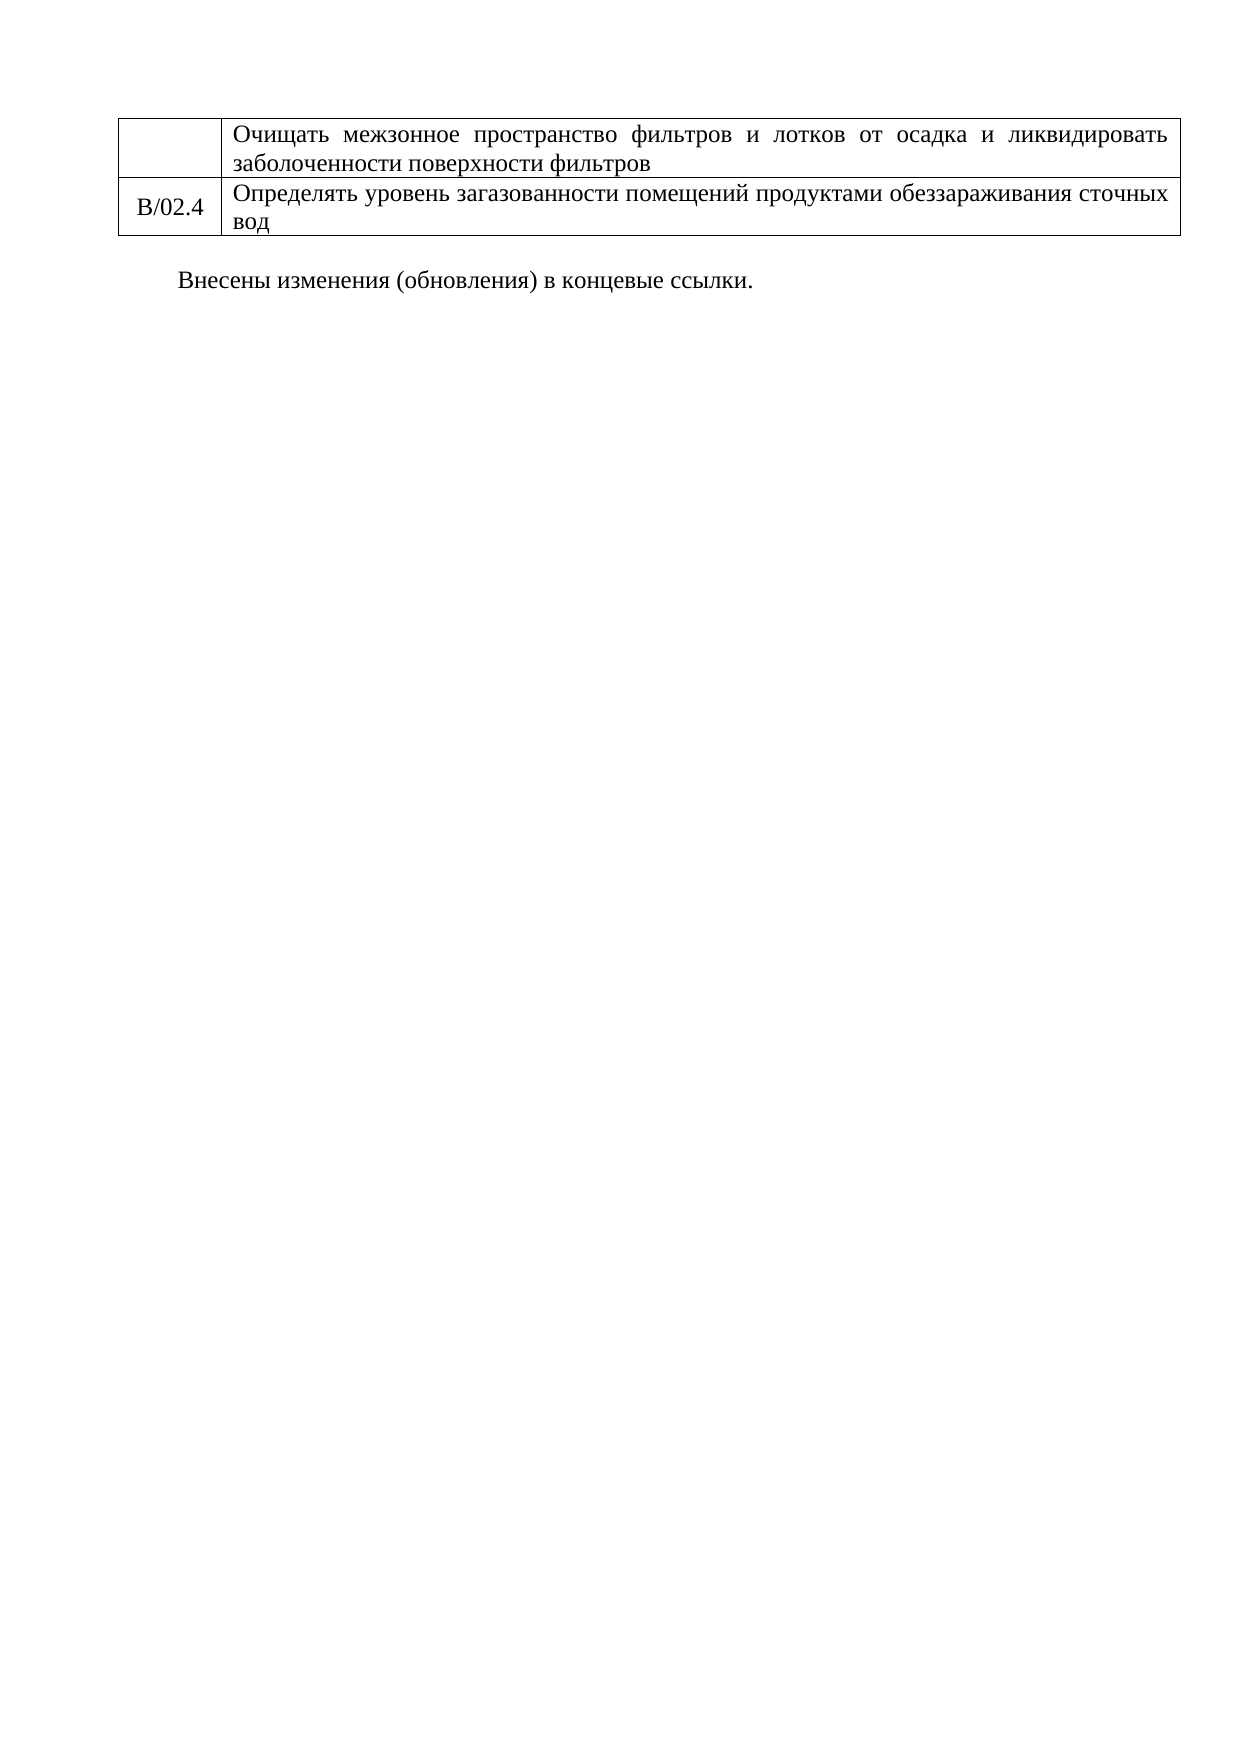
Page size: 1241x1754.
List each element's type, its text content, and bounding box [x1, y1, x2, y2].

text Внесены изменения (обновления) в концевые ссылки. [118, 265, 1181, 294]
table_cell B/02.4 [119, 178, 221, 235]
table_cell Определять уровень загазованности помещений продуктами обеззараживания сточных вод [222, 178, 1180, 235]
table_cell Очищать межзонное пространство фильтров и лотков от осадка и ликвидировать заболоченности поверхности фильтров [222, 119, 1180, 177]
